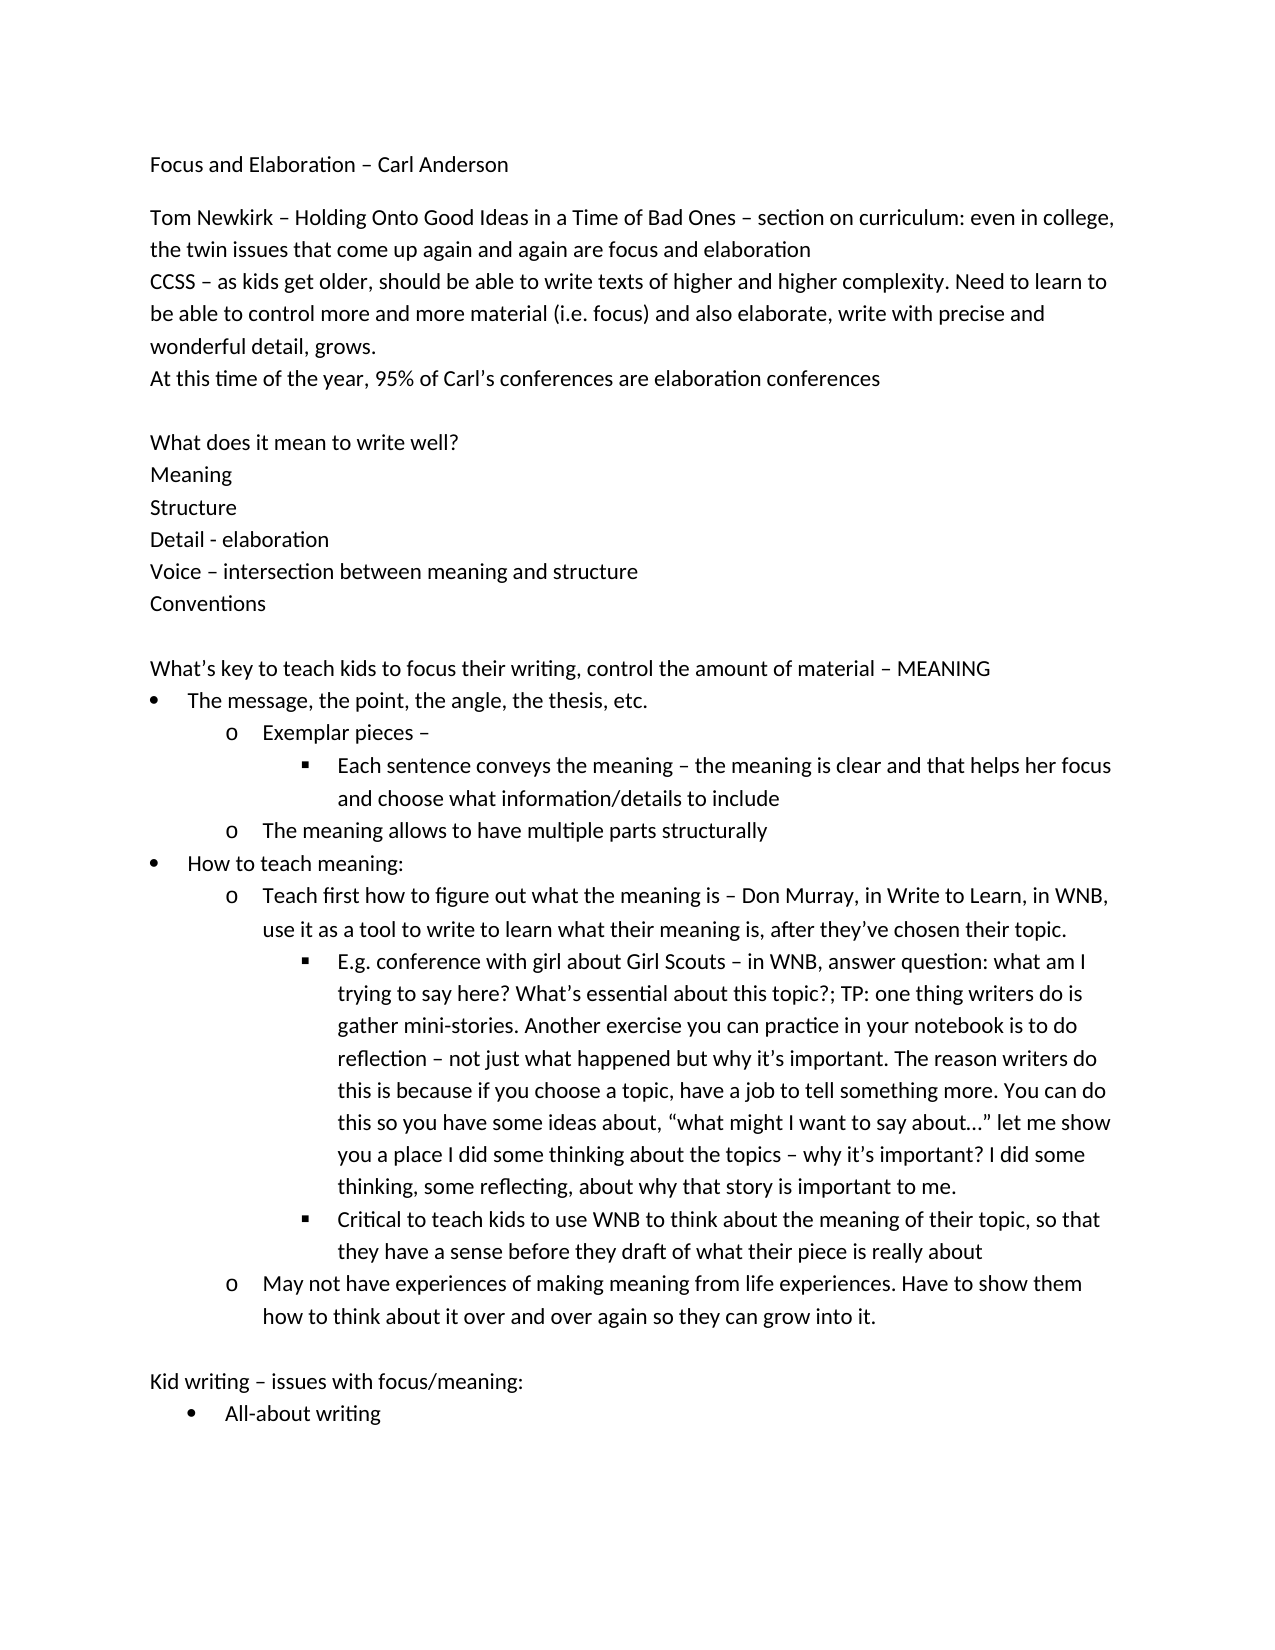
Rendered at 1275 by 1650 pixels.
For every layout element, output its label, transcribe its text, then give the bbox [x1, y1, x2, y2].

list The meaning allows to have multiple parts structurally [225, 816, 1125, 845]
text Voice – intersection between meaning and structure [150, 557, 1125, 585]
list Critical to teach kids to use WNB to think about the meaning of their topic, so that they have a sense before they draft of what their piece is really about [300, 1205, 1125, 1265]
text Structure [150, 493, 1125, 521]
text At this time of the year, 95% of Carl’s conferences are elaboration conferences [150, 364, 1125, 392]
text CCSS – as kids get older, should be able to write texts of higher and higher complexity. Need to learn to be able to control more and more material (i.e. focus) and also elaborate, write with precise and wonderful detail, grows. [150, 267, 1125, 360]
text Detail - elaboration [150, 525, 1125, 553]
text Tom Newkirk – Holding Onto Good Ideas in a Time of Bad Ones – section on curriculum: even in college, the twin issues that come up again and again are focus and elaboration [150, 203, 1125, 263]
text Meaning [150, 461, 1125, 488]
list All-about writing [187, 1399, 1125, 1427]
text What’s key to teach kids to focus their writing, control the amount of material – MEANING [150, 654, 1125, 682]
list Each sentence conveys the meaning – the meaning is clear and that helps her focus and choose what information/details to include [300, 752, 1125, 812]
list May not have experiences of making meaning from life experiences. Have to show them how to think about it over and over again so they can grow into it. [225, 1269, 1125, 1330]
text Kid writing – issues with focus/meaning: [150, 1367, 1125, 1395]
text What does it mean to write well? [150, 428, 1125, 456]
list How to teach meaning: [150, 849, 1125, 877]
list Exemplar pieces – [225, 718, 1125, 747]
list The message, the point, the angle, the thesis, etc. [150, 686, 1125, 714]
list E.g. conference with girl about Girl Scouts – in WNB, answer question: what am I trying to say here? What’s essential about this topic?; TP: one thing writers do is gather mini-stories. Another exercise you can practice in your notebook is to do reflection – not just what happened but why it’s important. The reason writers do this is because if you choose a topic, have a job to tell something more. You can do this so you have some ideas about, “what might I want to say about…” let me show you a place I did some thinking about the topics – why it’s important? I did some thinking, some reflecting, about why that story is important to me. [300, 947, 1125, 1201]
text Conventions [150, 589, 1125, 617]
text Focus and Elaboration – Carl Anderson [150, 150, 1125, 178]
list Teach first how to figure out what the meaning is – Don Murray, in Write to Learn, in WNB, use it as a tool to write to learn what their meaning is, after they’ve chosen their topic. [225, 882, 1125, 943]
